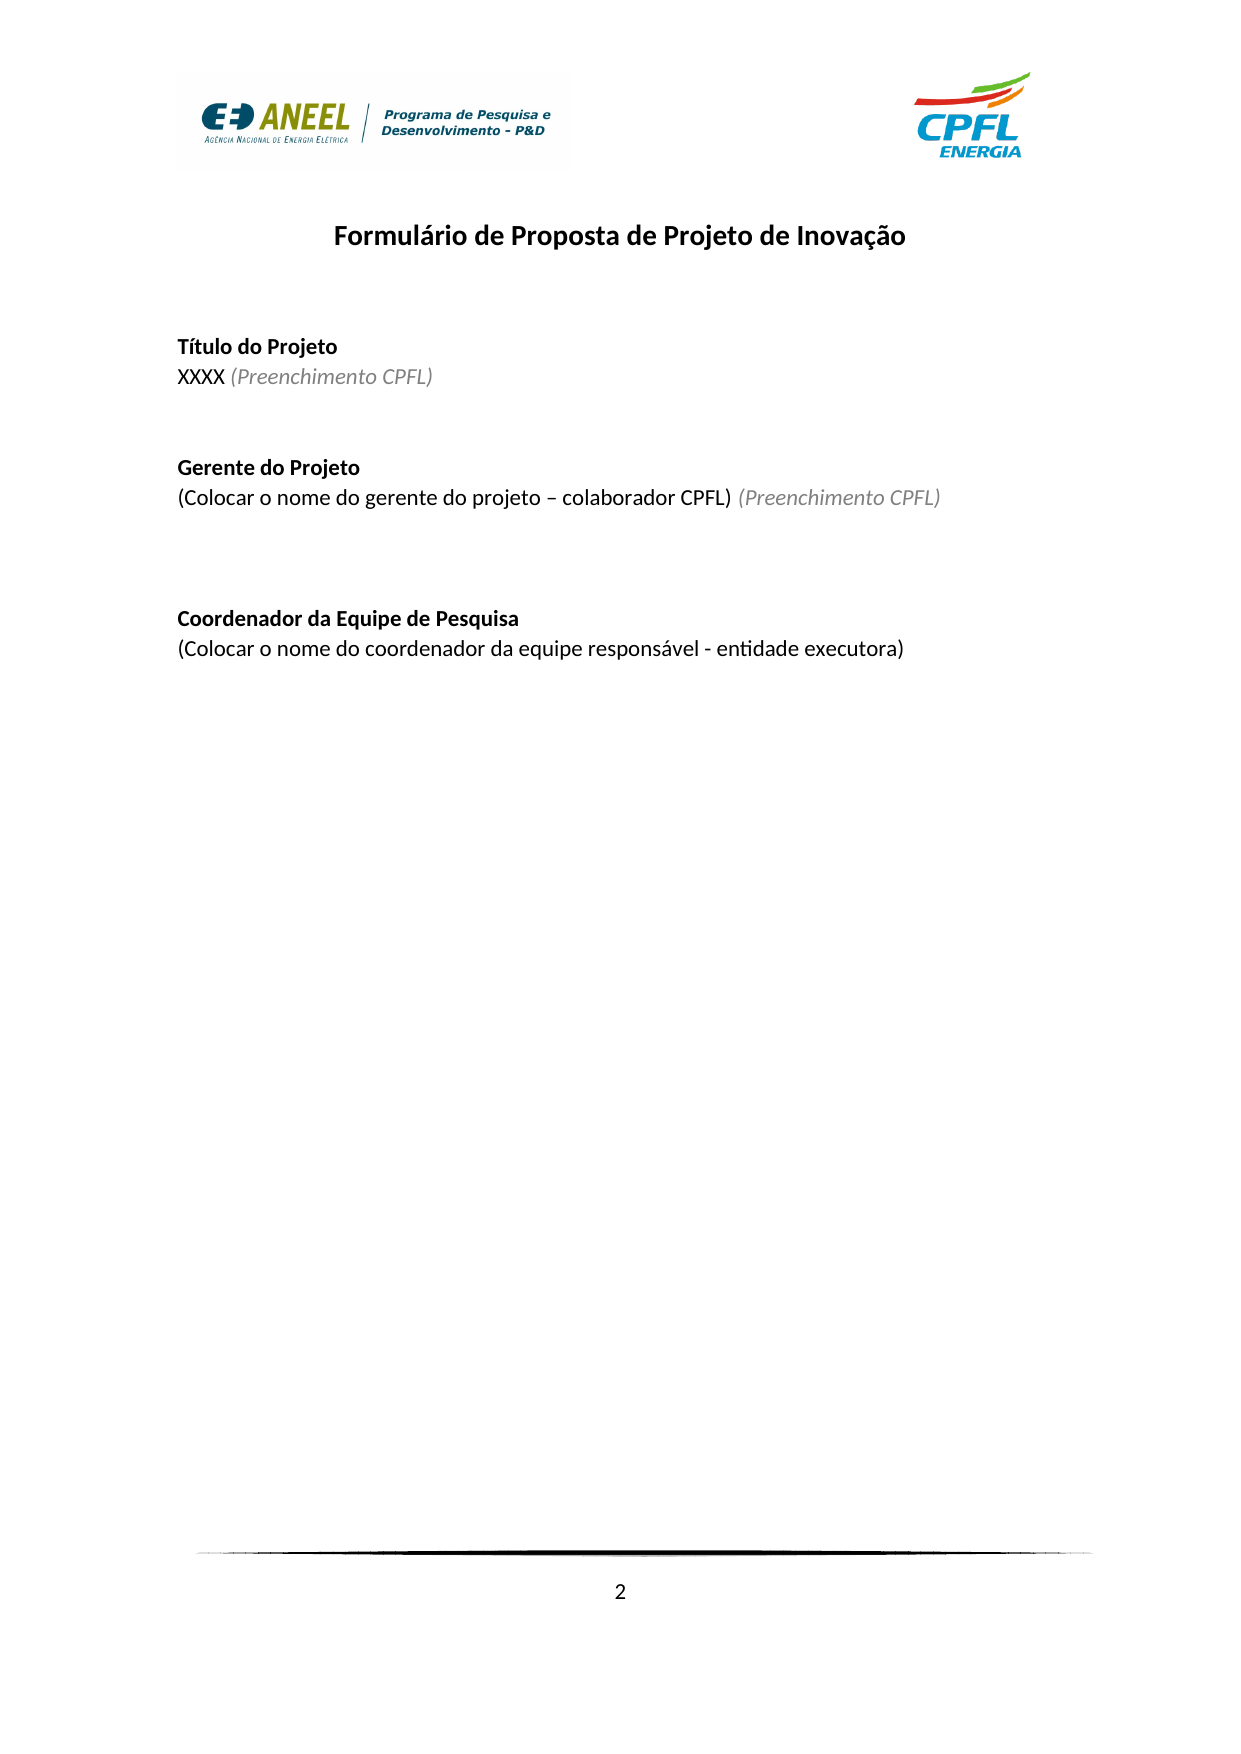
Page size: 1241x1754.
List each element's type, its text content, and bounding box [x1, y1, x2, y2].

picture [195, 1549, 1093, 1557]
text Formulário de Proposta de Projeto de Inovação [177, 217, 1063, 252]
text (Colocar o nome do gerente do projeto – colaborador CPFL) (Preenchimento CPFL) [177, 483, 1063, 511]
text Gerente do Projeto [177, 453, 1063, 481]
picture [177, 73, 572, 170]
picture [908, 66, 1035, 163]
text Título do Projeto [177, 332, 1063, 360]
text (Colocar o nome do coordenador da equipe responsável - entidade executora) [177, 634, 1063, 662]
text Coordenador da Equipe de Pesquisa [177, 604, 1063, 632]
text XXXX (Preenchimento CPFL) [177, 362, 1063, 391]
